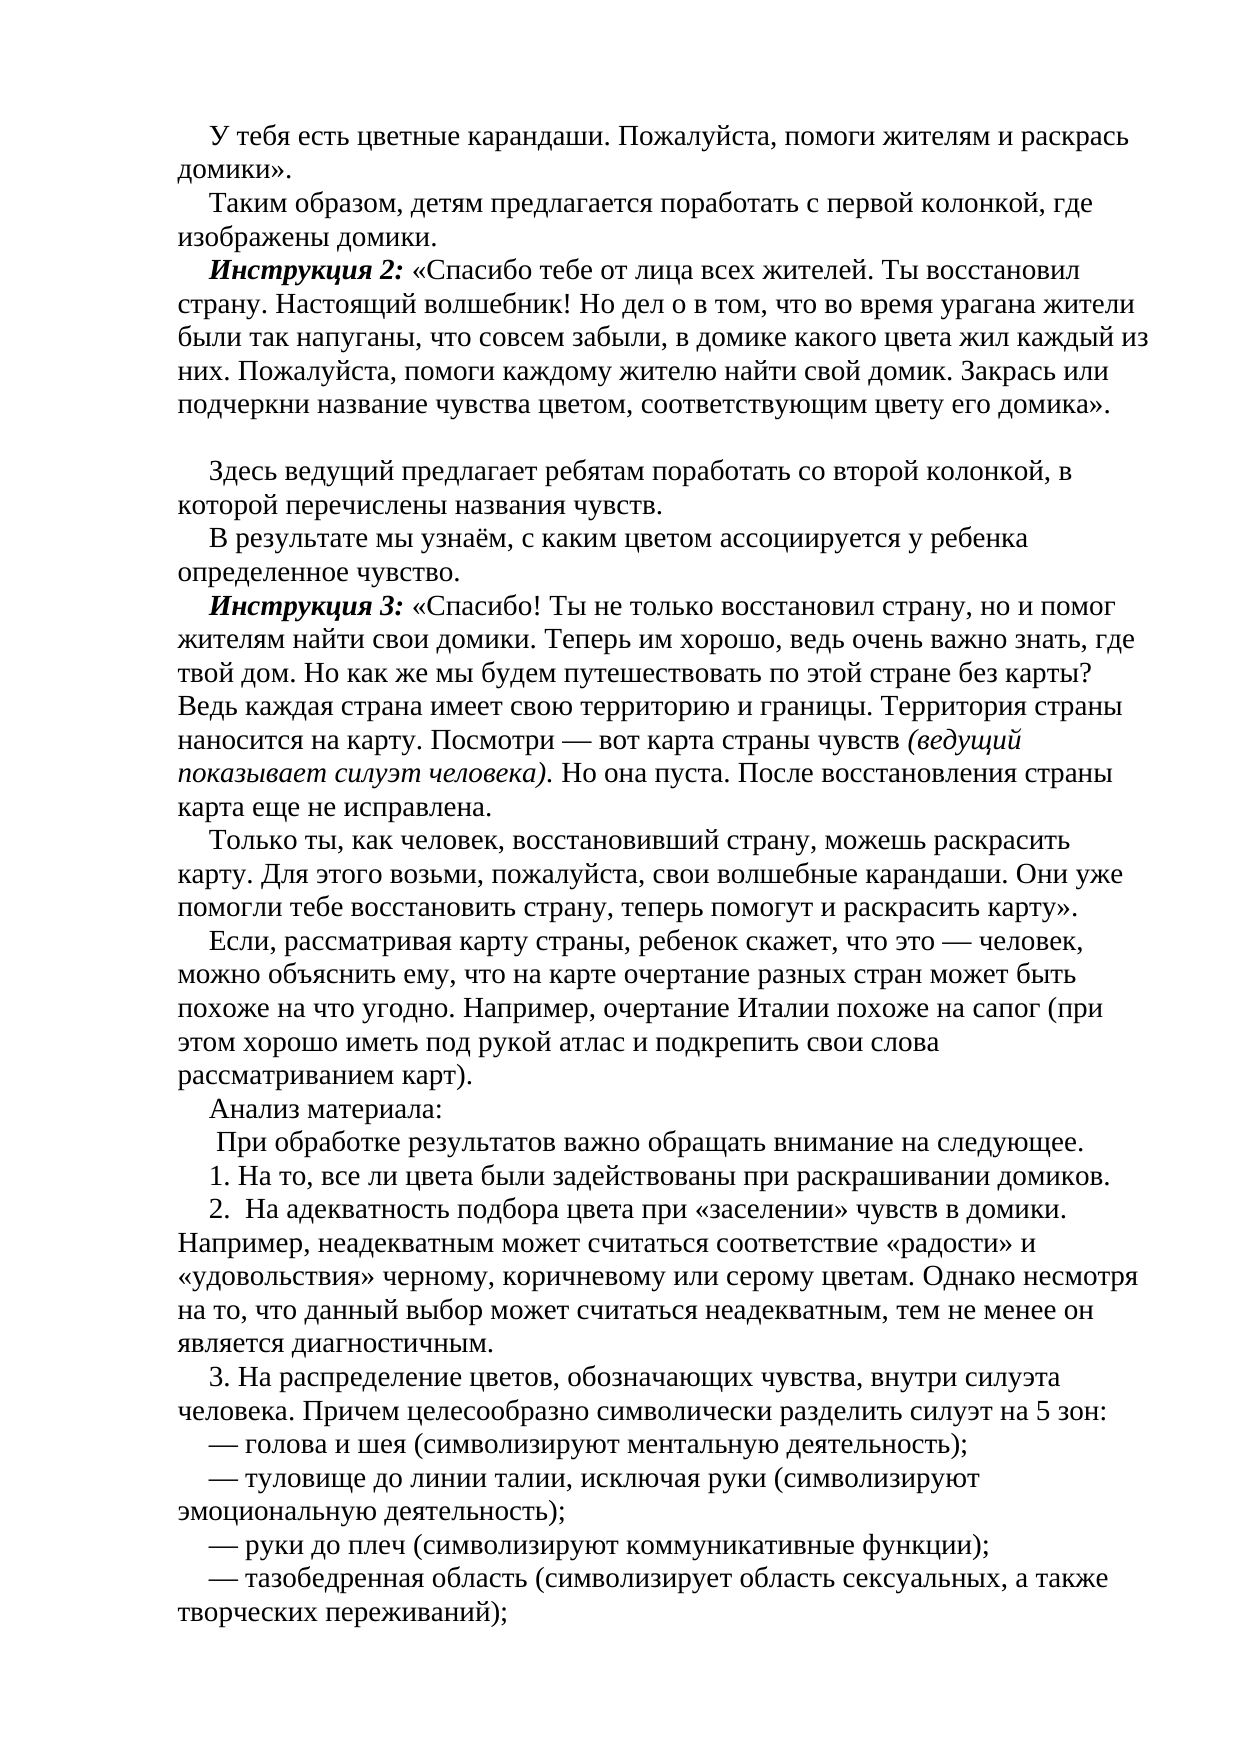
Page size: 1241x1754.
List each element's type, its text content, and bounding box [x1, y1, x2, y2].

text Если, рассматривая карту страны, ребенок скажет, что это — человек, можно объяснить ему, что на карте очертание разных стран может быть похоже на что угодно. Например, очертание Италии похоже на сапог (при этом хорошо иметь под рукой атлас и подкрепить свои слова рассматриванием карт). [177, 923, 1152, 1091]
text 1. На то, все ли цвета были задействованы при раскрашивании домиков. [177, 1158, 1152, 1191]
text 2. На адекватность подбора цвета при «заселении» чувств в домики. Например, неадекватным может считаться соответствие «радости» и «удовольствия» черному, коричневому или серому цветам. Однако несмотря на то, что данный выбор может считаться неадекватным, тем не менее он является диагностичным. [177, 1191, 1152, 1359]
text Таким образом, детям предлагается поработать с первой колонкой, где изображены домики. [177, 185, 1152, 252]
text 3. На распределение цветов, обозначающих чувства, внутри силуэта человека. Причем целесообразно символически разделить силуэт на 5 зон: [177, 1359, 1152, 1426]
text Анализ материала: [177, 1091, 1152, 1124]
text Только ты, как человек, восстановивший страну, можешь раскрасить карту. Для этого возьми, пожалуйста, свои волшебные карандаши. Они уже помогли тебе восстановить страну, теперь помогут и раскрасить карту». [177, 822, 1152, 923]
text — руки до плеч (символизируют коммуникативные функции); [177, 1527, 1152, 1560]
text — туловище до линии талии, исключая руки (символизируют эмоциональную деятельность); [177, 1460, 1152, 1527]
text Здесь ведущий предлагает ребятам поработать со второй колонкой, в которой перечислены названия чувств. [177, 453, 1152, 521]
text В результате мы узнаём, с каким цветом ассоциируется у ребенка определенное чувство. [177, 521, 1152, 588]
text При обработке результатов важно обращать внимание на следующее. [177, 1124, 1152, 1158]
text Инструкция 3: «Спасибо! Ты не только восстановил страну, но и помог жителям найти свои домики. Теперь им хорошо, ведь очень важно знать, где твой дом. Но как же мы будем путешествовать по этой стране без карты? Ведь каждая страна имеет свою территорию и границы. Территория страны наносится на карту. Посмотри — вот карта страны чувств (ведущий показывает силуэт человека). Но она пуста. После восстановления страны карта еще не исправлена. [177, 588, 1152, 822]
text Инструкция 2: «Спасибо тебе от лица всех жителей. Ты восстановил страну. Настоящий волшебник! Но дел о в том, что во время урагана жители были так напуганы, что совсем забыли, в домике какого цвета жил каждый из них. Пожалуйста, помоги каждому жителю найти свой домик. Закрась или подчеркни название чувства цветом, соответствующим цвету его домика». [177, 252, 1152, 420]
text — голова и шея (символизируют ментальную деятельность); [177, 1426, 1152, 1460]
text У тебя есть цветные карандаши. Пожалуйста, помоги жителям и раскрась домики». [177, 118, 1152, 185]
text — тазобедренная область (символизирует область сексуальных, а также творческих переживаний); [177, 1560, 1152, 1627]
